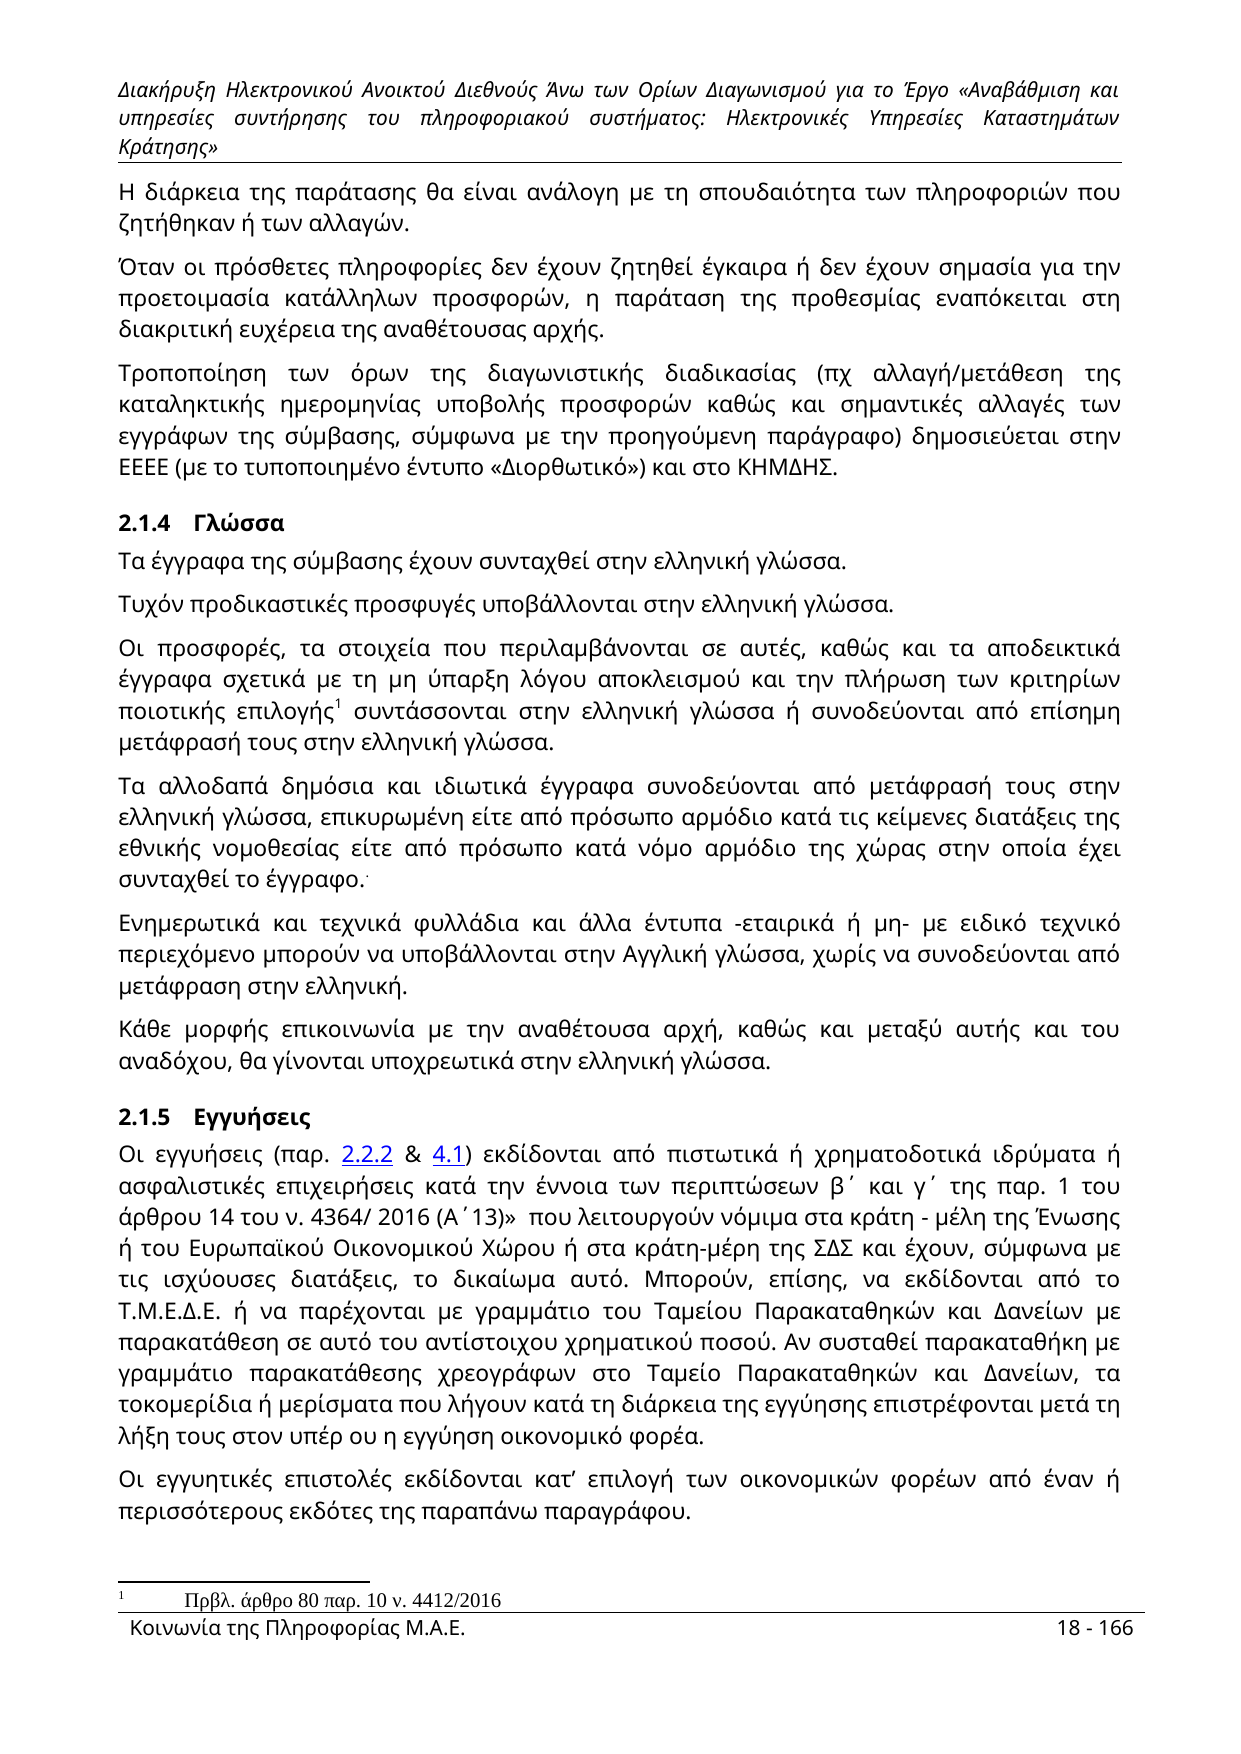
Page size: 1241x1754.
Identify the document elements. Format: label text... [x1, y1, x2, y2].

text Ενημερωτικά και τεχνικά φυλλάδια και άλλα έντυπα -εταιρικά ή μη- με ειδικό τεχνικό περιεχόμενο μπορούν να υποβάλλονται στην Αγγλική γλώσσα, χωρίς να συνοδεύονται από μετάφραση στην ελληνική. [118, 907, 1122, 1001]
text Όταν οι πρόσθετες πληροφορίες δεν έχουν ζητηθεί έγκαιρα ή δεν έχουν σημασία για την προετοιμασία κατάλληλων προσφορών, η παράταση της προθεσμίας εναπόκειται στη διακριτική ευχέρεια της αναθέτουσας αρχής. [118, 251, 1122, 345]
subtitle Εγγυήσεις [118, 1101, 1122, 1132]
text Κάθε μορφής επικοινωνία με την αναθέτουσα αρχή, καθώς και μεταξύ αυτής και του αναδόχου, θα γίνονται υποχρεωτικά στην ελληνική γλώσσα. [118, 1013, 1122, 1076]
text Τα αλλοδαπά δημόσια και ιδιωτικά έγγραφα συνοδεύονται από μετάφρασή τους στην ελληνική γλώσσα, επικυρωμένη είτε από πρόσωπο αρμόδιο κατά τις κείμενες διατάξεις της εθνικής νομοθεσίας είτε από πρόσωπο κατά νόμο αρμόδιο της χώρας στην οποία έχει συνταχθεί το έγγραφο.. [118, 770, 1122, 895]
text Οι προσφορές, τα στοιχεία που περιλαμβάνονται σε αυτές, καθώς και τα αποδεικτικά έγγραφα σχετικά με τη μη ύπαρξη λόγου αποκλεισμού και την πλήρωση των κριτηρίων ποιοτικής επιλογής συντάσσονται στην ελληνική γλώσσα ή συνοδεύονται από επίσημη μετάφρασή τους στην ελληνική γλώσσα. [118, 632, 1122, 757]
text Τροποποίηση των όρων της διαγωνιστικής διαδικασίας (πχ αλλαγή/μετάθεση της καταληκτικής ημερομηνίας υποβολής προσφορών καθώς και σημαντικές αλλαγές των εγγράφων της σύμβασης, σύμφωνα με την προηγούμενη παράγραφο) δημοσιεύεται στην ΕΕΕΕ (με το τυποποιημένο έντυπο «Διορθωτικό») και στο ΚΗΜΔΗΣ. [118, 357, 1122, 482]
text Τα έγγραφα της σύμβασης έχουν συνταχθεί στην ελληνική γλώσσα. [118, 545, 1122, 576]
text Οι εγγυήσεις (παρ. 2.2.2 & 4.1) εκδίδονται από πιστωτικά ή χρηματοδοτικά ιδρύματα ή ασφαλιστικές επιχειρήσεις κατά την έννοια των περιπτώσεων β΄ και γ΄ της παρ. 1 του άρθρου 14 του ν. 4364/ 2016 (Α΄13)» που λειτουργούν νόμιμα στα κράτη - μέλη της Ένωσης ή του Ευρωπαϊκού Οικονομικού Χώρου ή στα κράτη-μέρη της ΣΔΣ και έχουν, σύμφωνα με τις ισχύουσες διατάξεις, το δικαίωμα αυτό. Μπορούν, επίσης, να εκδίδονται από το Τ.Μ.Ε.Δ.Ε. ή να παρέχονται με γραμμάτιο του Ταμείου Παρακαταθηκών και Δανείων με παρακατάθεση σε αυτό του αντίστοιχου χρηματικού ποσού. Αν συσταθεί παρακαταθήκη με γραμμάτιο παρακατάθεσης χρεογράφων στο Ταμείο Παρακαταθηκών και Δανείων, τα τοκομερίδια ή μερίσματα που λήγουν κατά τη διάρκεια της εγγύησης επιστρέφονται μετά τη λήξη τους στον υπέρ ου η εγγύηση οικονομικό φορέα. [118, 1138, 1122, 1451]
subtitle Γλώσσα [118, 507, 1122, 538]
text Η διάρκεια της παράτασης θα είναι ανάλογη με τη σπουδαιότητα των πληροφοριών που ζητήθηκαν ή των αλλαγών. [118, 176, 1122, 238]
text Τυχόν προδικαστικές προσφυγές υποβάλλονται στην ελληνική γλώσσα. [118, 588, 1122, 620]
text Οι εγγυητικές επιστολές εκδίδονται κατ’ επιλογή των οικονομικών φορέων από έναν ή περισσότερους εκδότες της παραπάνω παραγράφου. [118, 1463, 1122, 1526]
